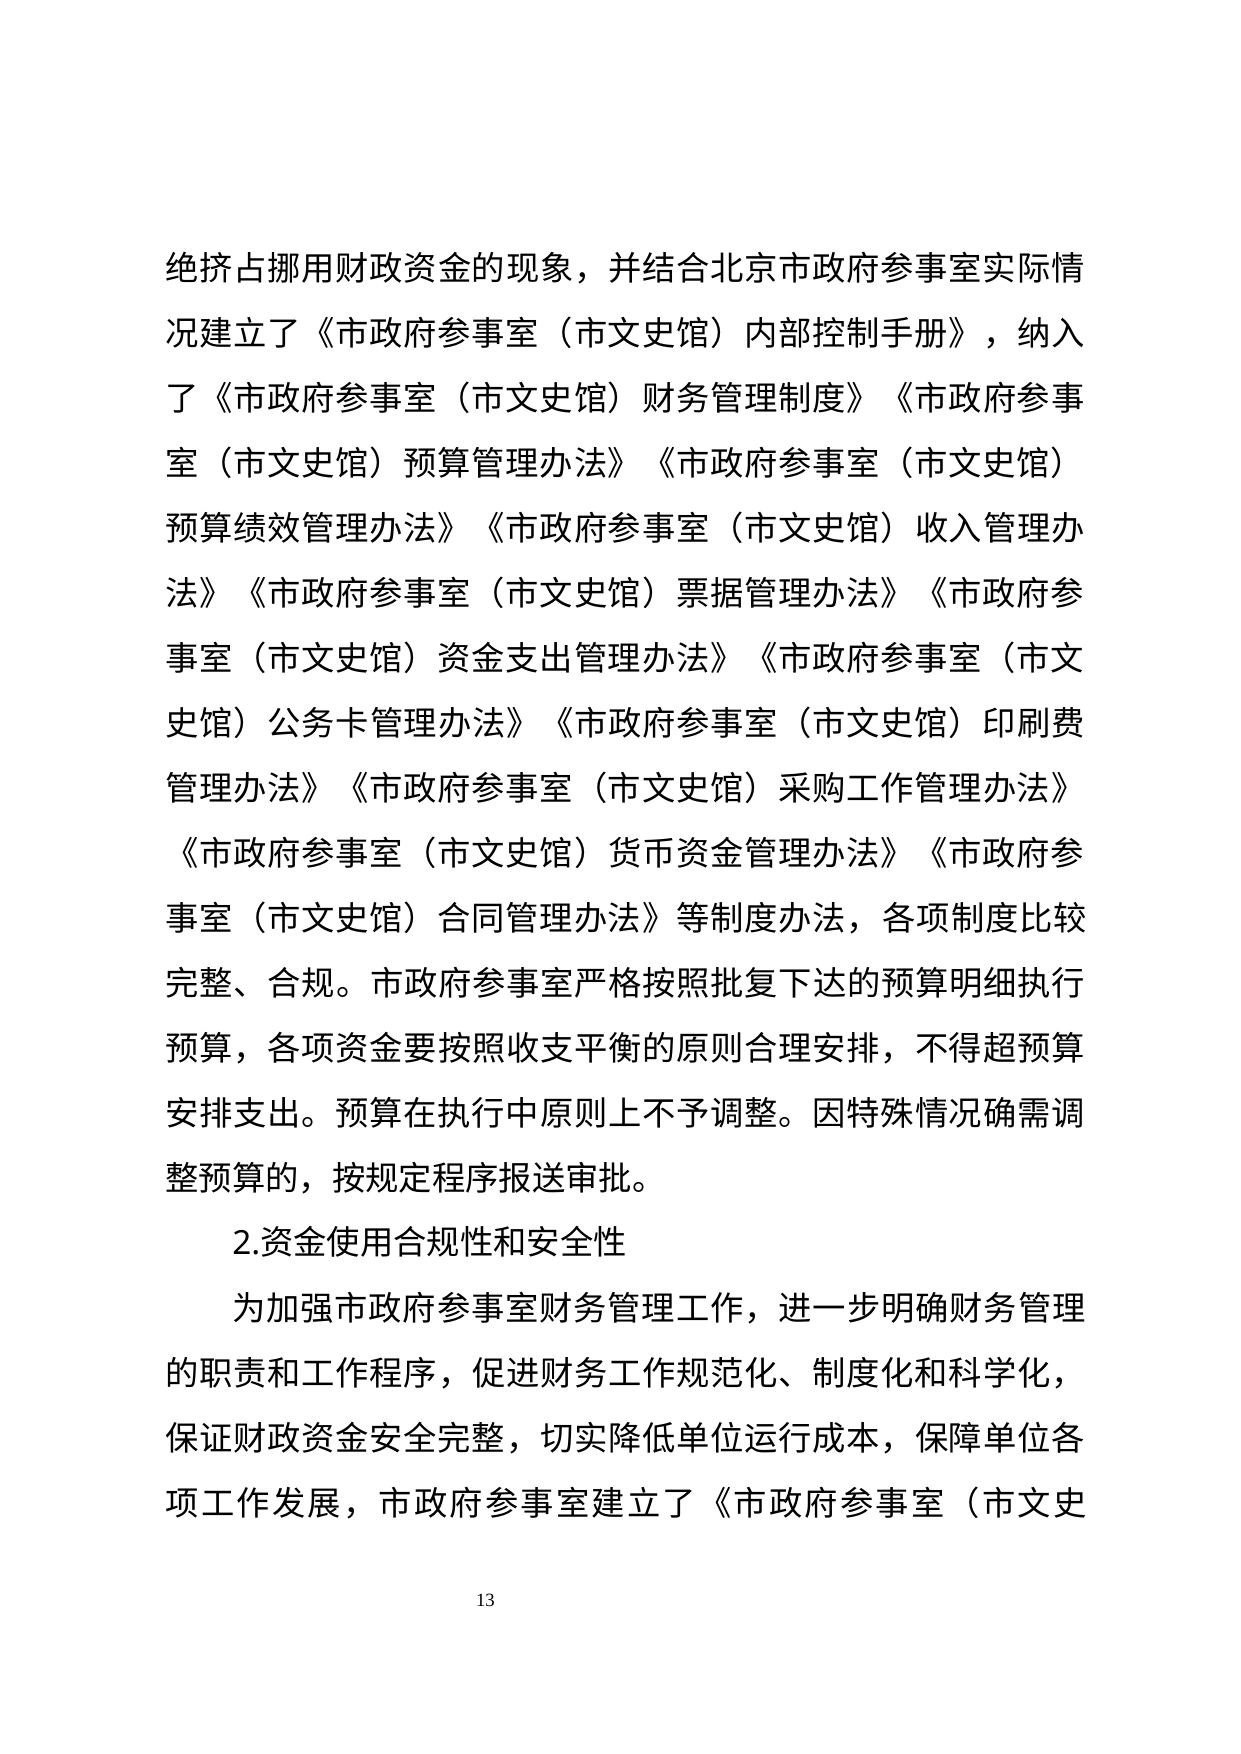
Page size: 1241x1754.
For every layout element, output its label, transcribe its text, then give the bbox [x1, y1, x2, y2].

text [165, 233, 1087, 1208]
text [165, 1273, 1087, 1533]
text 2.资金使用合规性和安全性 [165, 1208, 1087, 1273]
